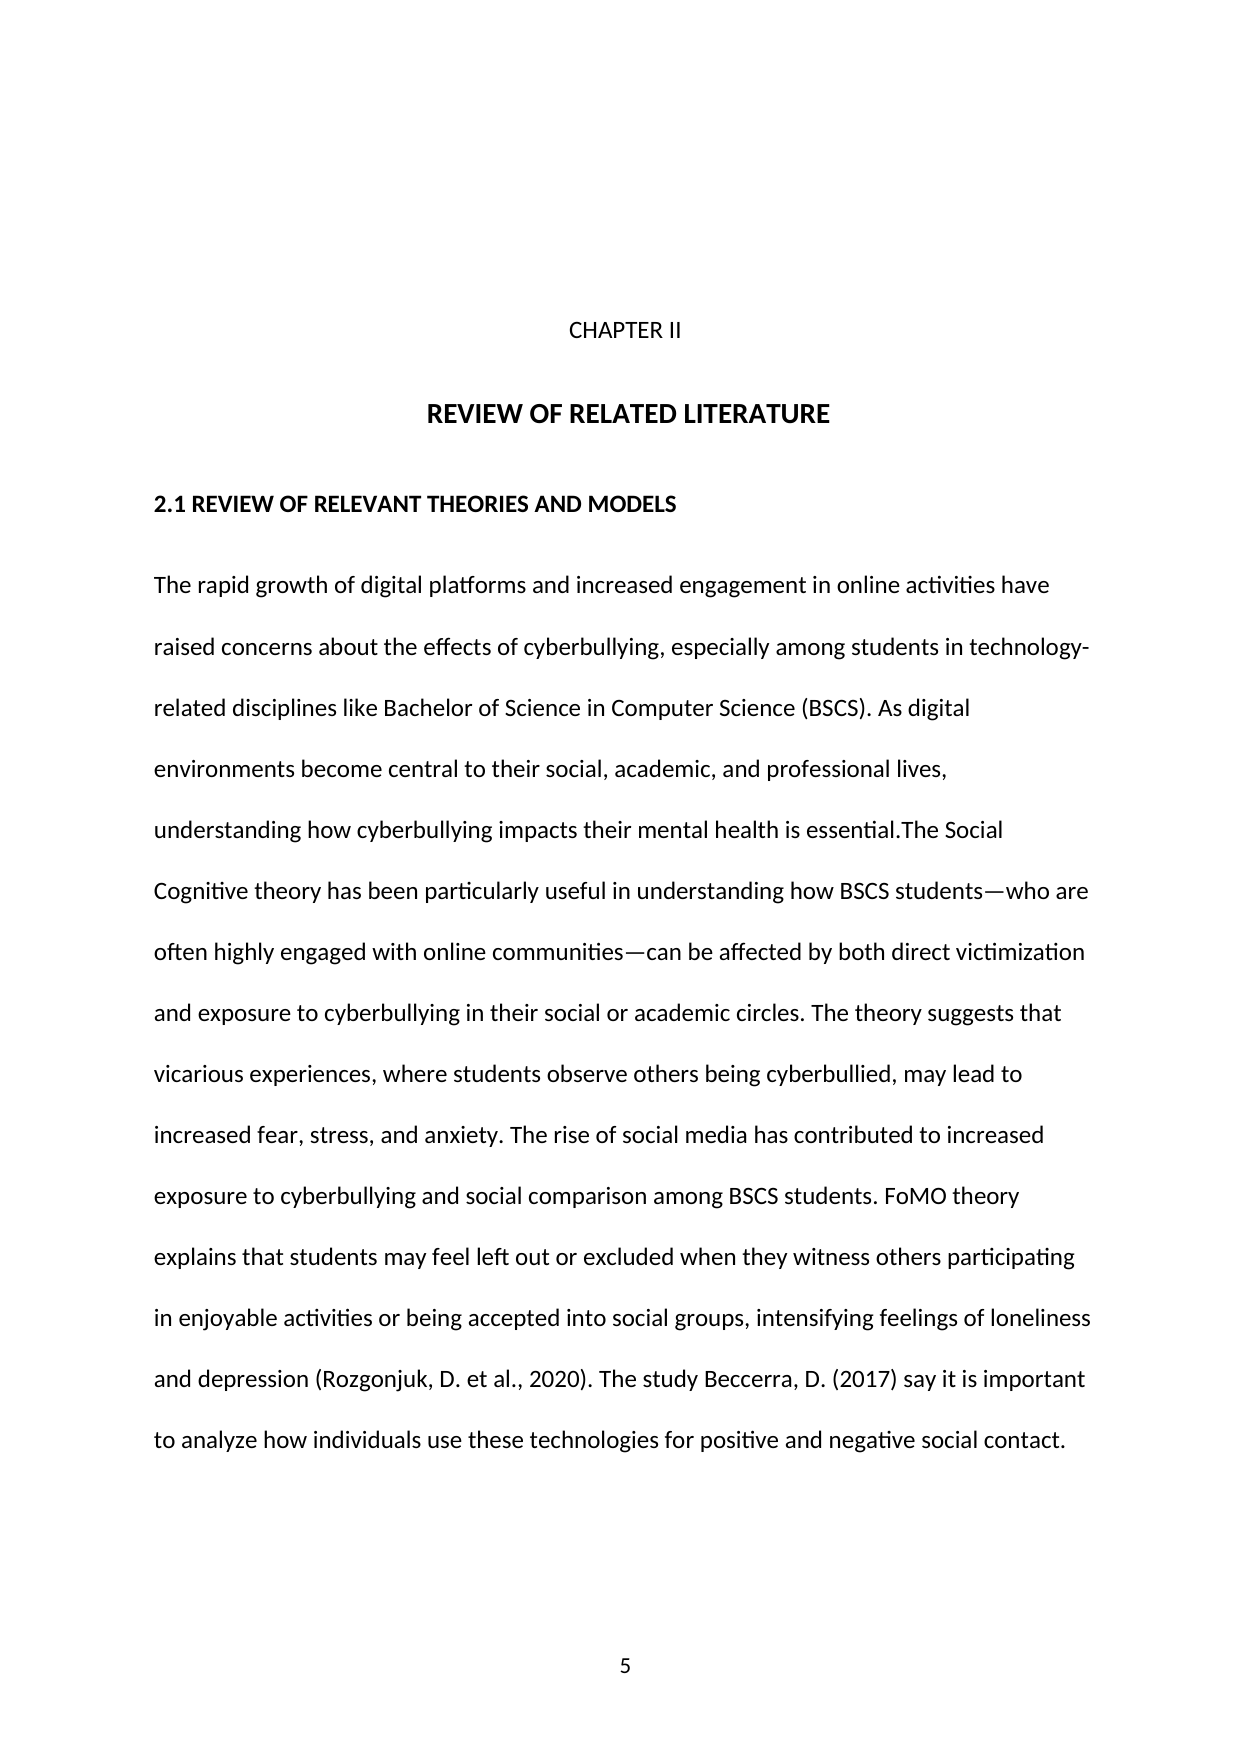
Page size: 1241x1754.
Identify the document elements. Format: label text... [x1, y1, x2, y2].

text CHAPTER II [154, 314, 1097, 344]
text 2.1 REVIEW OF RELEVANT THEORIES AND MODELS [154, 488, 1097, 518]
text REVIEW OF RELATED LITERATURE [154, 396, 1097, 431]
text The rapid growth of digital platforms and increased engagement in online activities have raised concerns about the effects of cyberbullying, especially among students in technology-related disciplines like Bachelor of Science in Computer Science (BSCS). As digital environments become central to their social, academic, and professional lives, understanding how cyberbullying impacts their mental health is essential.The Social Cognitive theory has been particularly useful in understanding how BSCS students—who are often highly engaged with online communities—can be affected by both direct victimization and exposure to cyberbullying in their social or academic circles. The theory suggests that vicarious experiences, where students observe others being cyberbullied, may lead to increased fear, stress, and anxiety. The rise of social media has contributed to increased exposure to cyberbullying and social comparison among BSCS students. FoMO theory explains that students may feel left out or excluded when they witness others participating in enjoyable activities or being accepted into social groups, intensifying feelings of loneliness and depression (Rozgonjuk, D. et al., 2020). The study Beccerra, D. (2017) say it is important to analyze how individuals use these technologies for positive and negative social contact. [154, 569, 1097, 1455]
